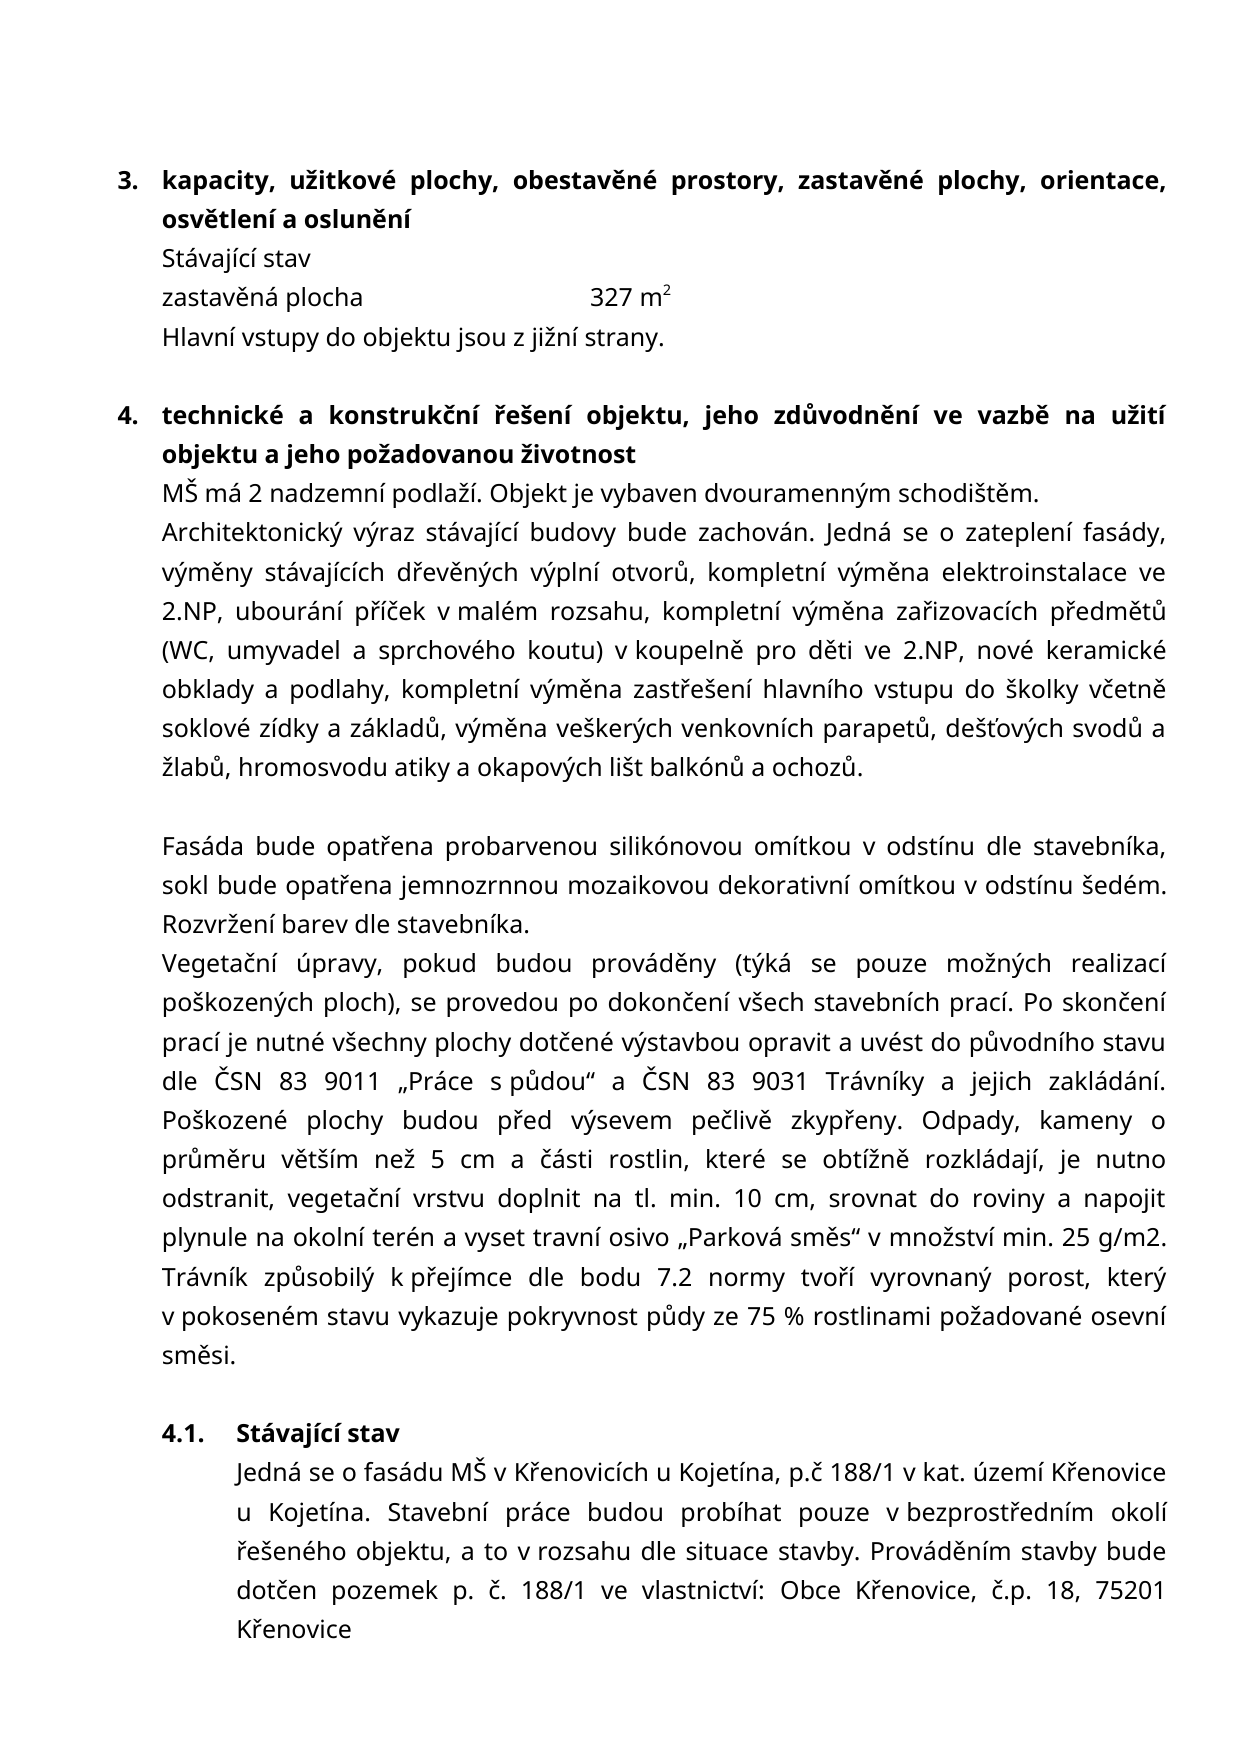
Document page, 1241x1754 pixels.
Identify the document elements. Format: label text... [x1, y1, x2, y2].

list Jedná se o fasádu MŠ v Křenovicích u Kojetína, p.č 188/1 v kat. území Křenovice u Kojetína. Stavební práce budou probíhat pouze v bezprostředním okolí řešeného objektu, a to v rozsahu dle situace stavby. Prováděním stavby bude dotčen pozemek p. č. 188/1 ve vlastnictví: Obce Křenovice, č.p. 18, 75201 Křenovice [236, 1455, 1167, 1646]
list zastavěná plocha 327 m2 [162, 280, 1167, 314]
list Hlavní vstupy do objektu jsou z jižní strany. [132, 319, 1167, 353]
text Architektonický výraz stávající budovy bude zachován. Jedná se o zateplení fasády, výměny stávajících dřevěných výplní otvorů, kompletní výměna elektroinstalace ve 2.NP, ubourání příček v malém rozsahu, kompletní výměna zařizovacích předmětů (WC, umyvadel a sprchového koutu) v koupelně pro děti ve 2.NP, nové keramické obklady a podlahy, kompletní výměna zastřešení hlavního vstupu do školky včetně soklové zídky a základů, výměna veškerých venkovních parapetů, dešťových svodů a žlabů, hromosvodu atiky a okapových lišt balkónů a ochozů. [162, 515, 1167, 784]
list Stávající stav [162, 241, 1167, 275]
list Vegetační úpravy, pokud budou prováděny (týká se pouze možných realizací poškozených ploch), se provedou po dokončení všech stavebních prací. Po skončení prací je nutné všechny plochy dotčené výstavbou opravit a uvést do původního stavu dle ČSN 83 9011 „Práce s půdou“ a ČSN 83 9031 Trávníky a jejich zakládání. Poškozené plochy budou před výsevem pečlivě zkypřeny. Odpady, kameny o průměru větším než 5 cm a části rostlin, které se obtížně rozkládají, je nutno odstranit, vegetační vrstvu doplnit na tl. min. 10 cm, srovnat do roviny a napojit plynule na okolní terén a vyset travní osivo „Parková směs“ v množství min. 25 g/m2. Trávník způsobilý k přejímce dle bodu 7.2 normy tvoří vyrovnaný porost, který v pokoseném stavu vykazuje pokryvnost půdy ze 75 % rostlinami požadované osevní směsi. [162, 946, 1167, 1372]
list Fasáda bude opatřena probarvenou silikónovou omítkou v odstínu dle stavebníka, sokl bude opatřena jemnozrnnou mozaikovou dekorativní omítkou v odstínu šedém. Rozvržení barev dle stavebníka. [162, 828, 1167, 941]
text MŠ má 2 nadzemní podlaží. Objekt je vybaven dvouramenným schodištěm. [162, 476, 1167, 510]
list technické a konstrukční řešení objektu, jeho zdůvodnění ve vazbě na užití objektu a jeho požadovanou životnost [117, 397, 1167, 471]
list kapacity, užitkové plochy, obestavěné prostory, zastavěné plochy, orientace, osvětlení a oslunění [117, 162, 1167, 236]
list Stávající stav [162, 1416, 1167, 1450]
